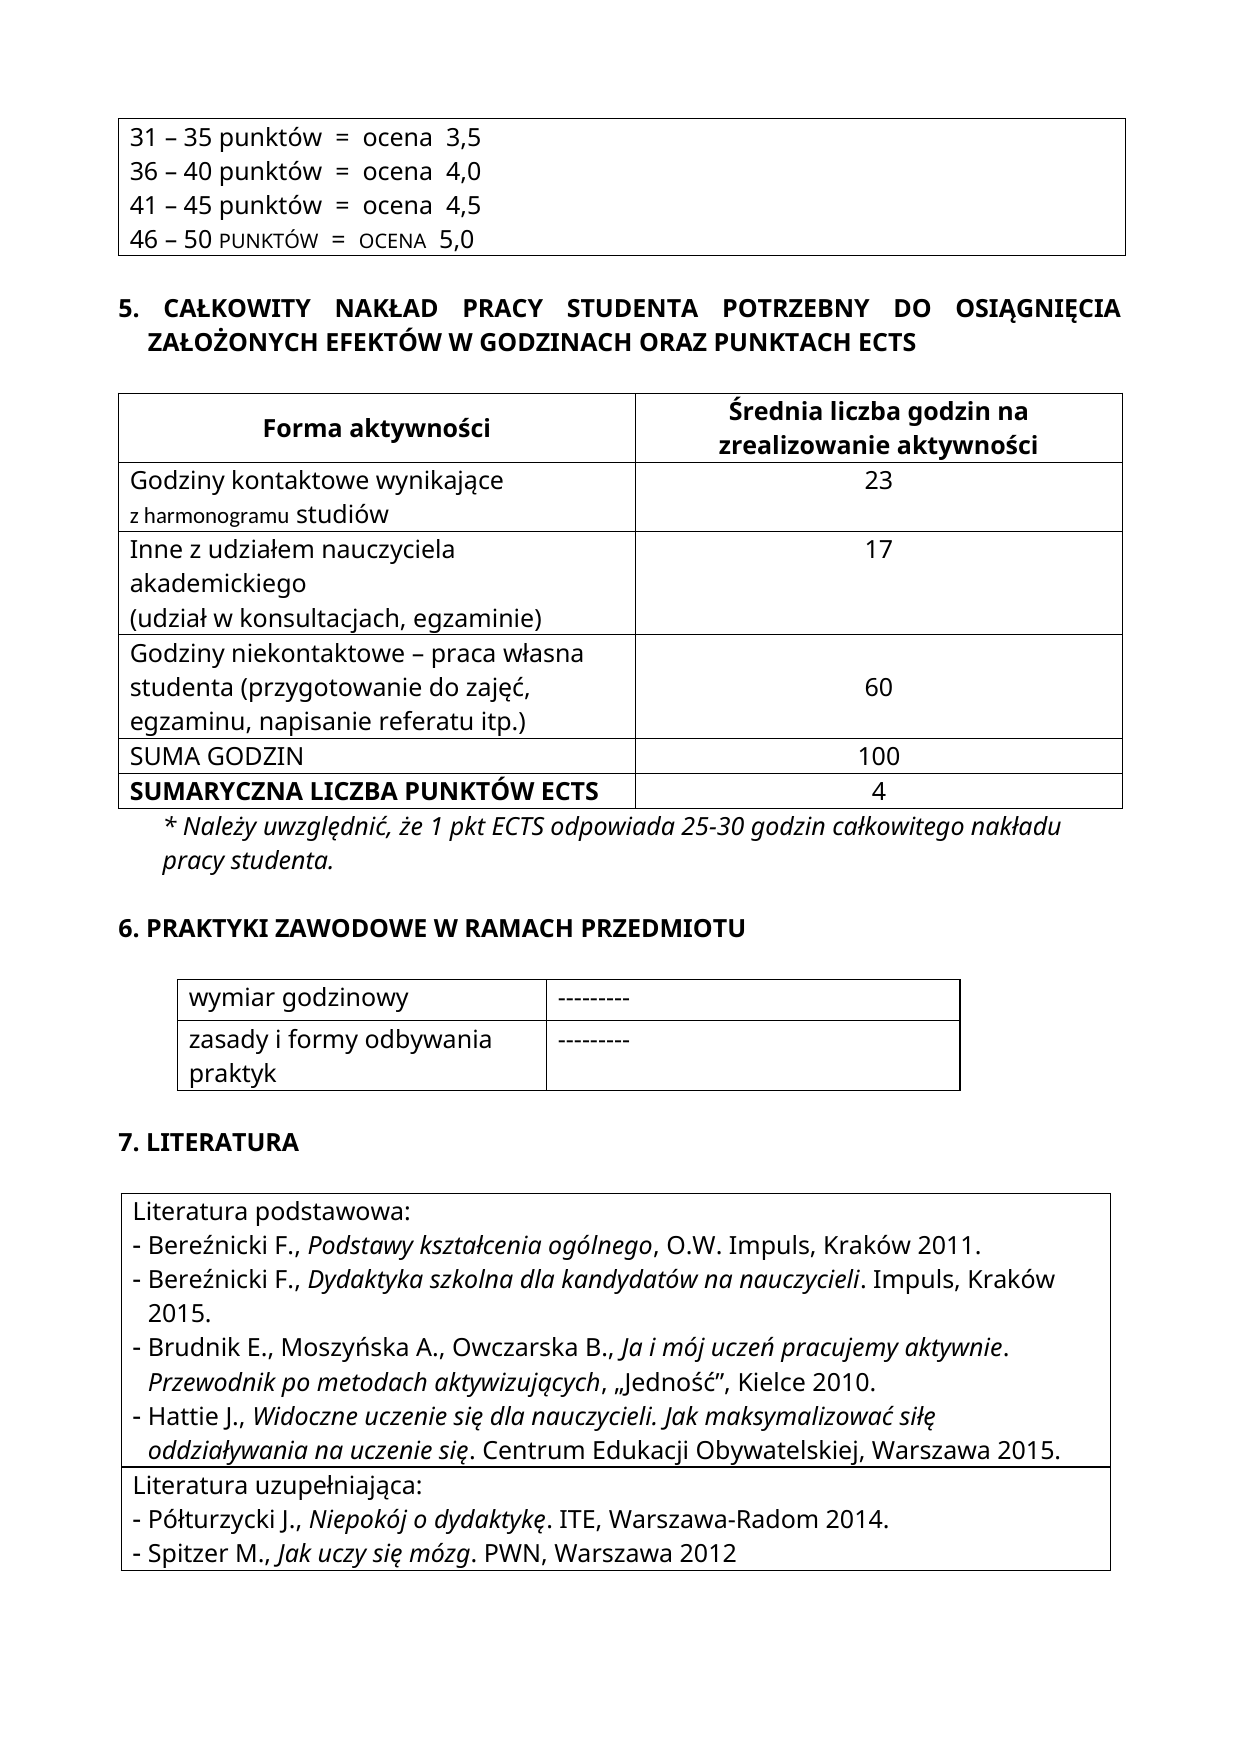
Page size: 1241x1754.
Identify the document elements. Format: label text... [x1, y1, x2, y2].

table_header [119, 119, 1125, 255]
table_cell 60 [636, 635, 1122, 737]
table_header --------- [547, 980, 959, 1020]
table_header Literatura podstawowa: Bereźnicki F., Podstawy kształcenia ogólnego, O.W. Impuls, Kraków 2011. Bereźnicki F., Dydaktyka szkolna dla kandydatów na nauczycieli. Impuls, Kraków 2015. Brudnik E., Moszyńska A., Owczarska B., Ja i mój uczeń pracujemy aktywnie. Przewodnik po metodach aktywizujących, „Jedność”, Kielce 2010. Hattie J., Widoczne uczenie się dla nauczycieli. Jak maksymalizować siłę oddziaływania na uczenie się. Centrum Edukacji Obywatelskiej, Warszawa 2015. [122, 1194, 1110, 1466]
text 5. CAŁKOWITY NAKŁAD PRACY STUDENTA POTRZEBNY DO OSIĄGNIĘCIA ZAŁOŻONYCH EFEKTÓW W GODZINACH ORAZ PUNKTACH ECTS [118, 291, 1122, 359]
text 7. LITERATURA [118, 1125, 1122, 1159]
table_header Forma aktywności [119, 394, 635, 462]
table_cell 17 [636, 532, 1122, 634]
table_cell Godziny kontaktowe wynikające z harmonogramu studiów [119, 463, 635, 531]
text 6. PRAKTYKI ZAWODOWE W RAMACH PRZEDMIOTU [118, 911, 1122, 945]
table_cell 100 [636, 739, 1122, 773]
table_header Średnia liczba godzin na zrealizowanie aktywności [636, 394, 1122, 462]
table_cell SUMARYCZNA LICZBA PUNKTÓW ECTS [119, 774, 635, 808]
table_cell Inne z udziałem nauczyciela akademickiego (udział w konsultacjach, egzaminie) [119, 532, 635, 634]
table_cell 4 [636, 774, 1122, 808]
table_cell zasady i formy odbywania praktyk [178, 1021, 546, 1089]
table_cell Literatura uzupełniająca: Półturzycki J., Niepokój o dydaktykę. ITE, Warszawa-Radom 2014. Spitzer M., Jak uczy się mózg. PWN, Warszawa 2012 [122, 1468, 1110, 1569]
table_header wymiar godzinowy [178, 980, 546, 1020]
table_cell SUMA GODZIN [119, 739, 635, 773]
table_cell 23 [636, 463, 1122, 531]
table_cell Godziny niekontaktowe – praca własna studenta (przygotowanie do zajęć, egzaminu, napisanie referatu itp.) [119, 635, 635, 737]
text * Należy uwzględnić, że 1 pkt ECTS odpowiada 25-30 godzin całkowitego nakładu pracy studenta. [162, 809, 1122, 877]
table_cell --------- [547, 1021, 959, 1089]
